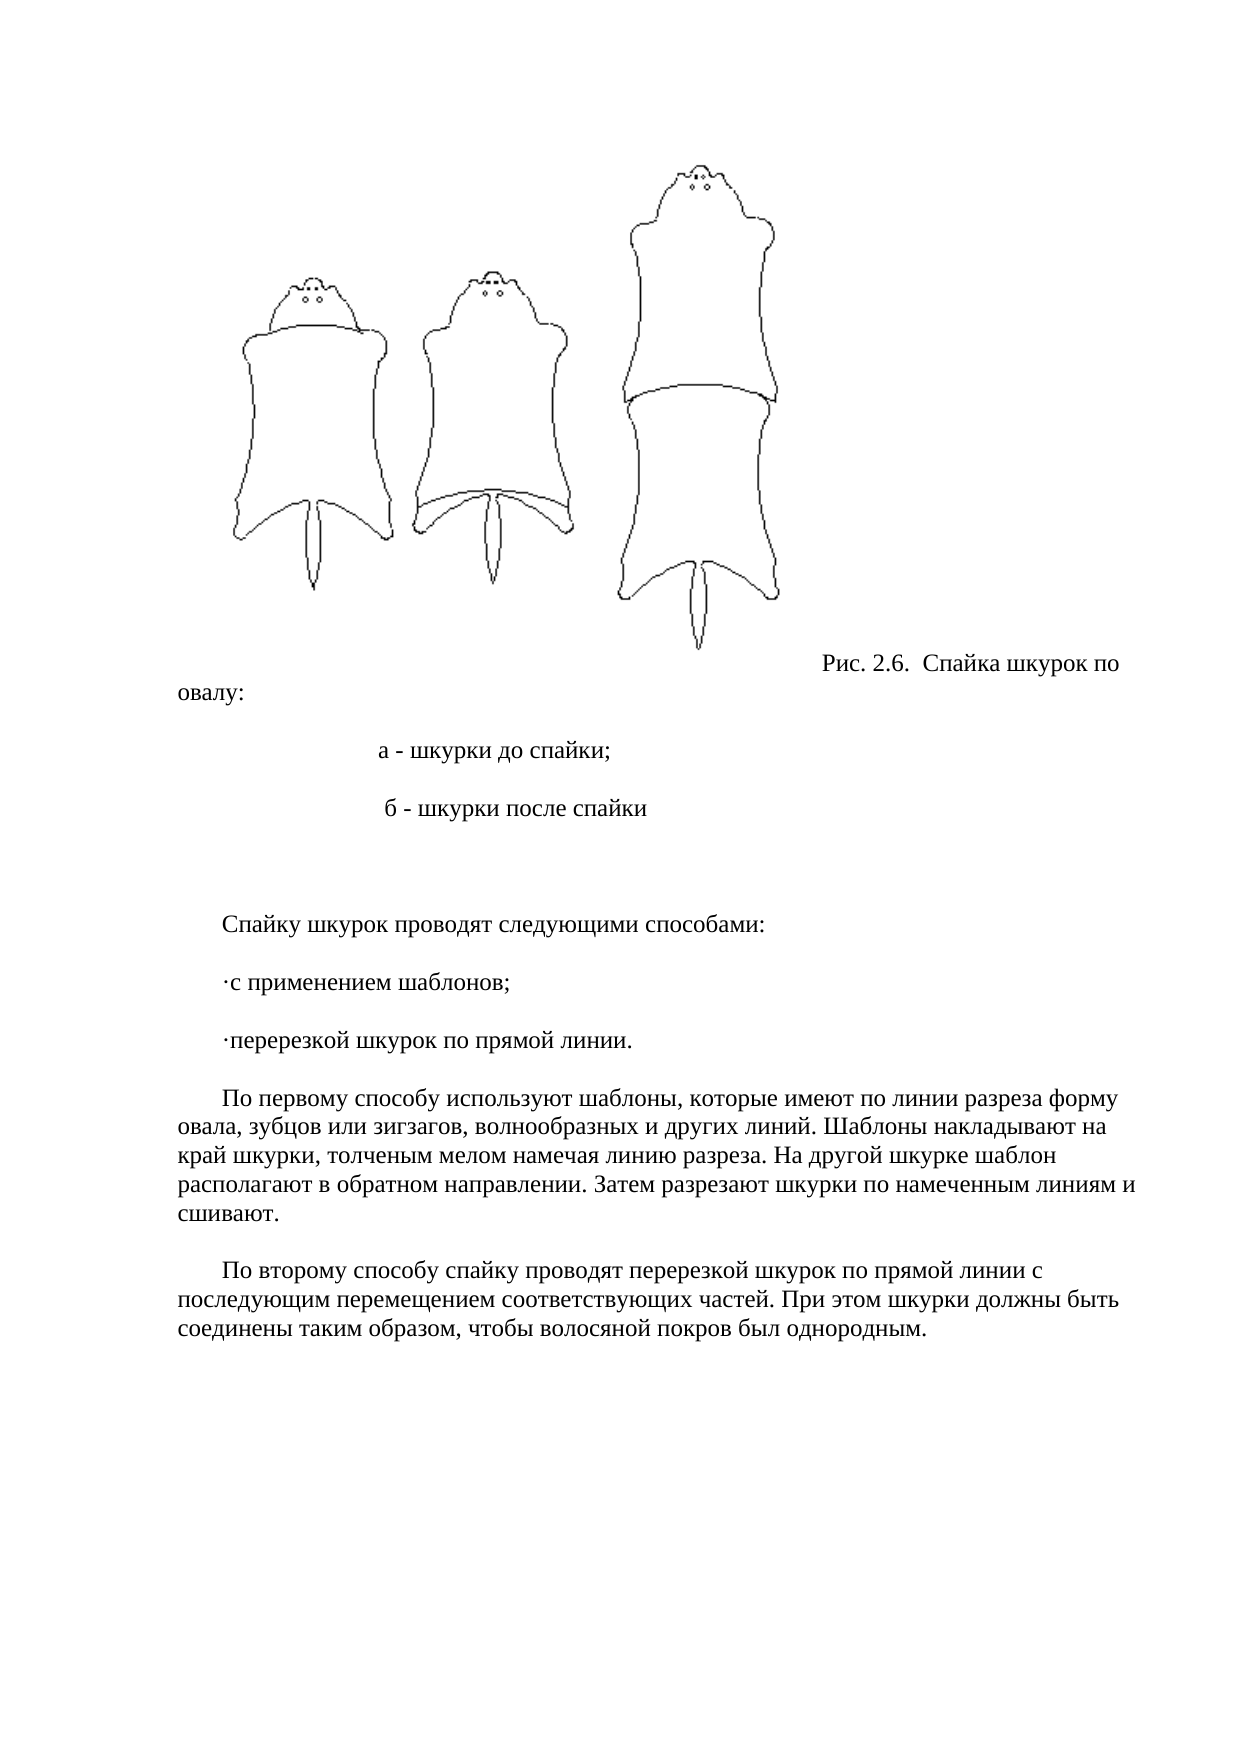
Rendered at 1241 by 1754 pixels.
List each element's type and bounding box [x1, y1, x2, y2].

table_cell [171, 118, 1145, 1377]
picture [221, 153, 822, 672]
